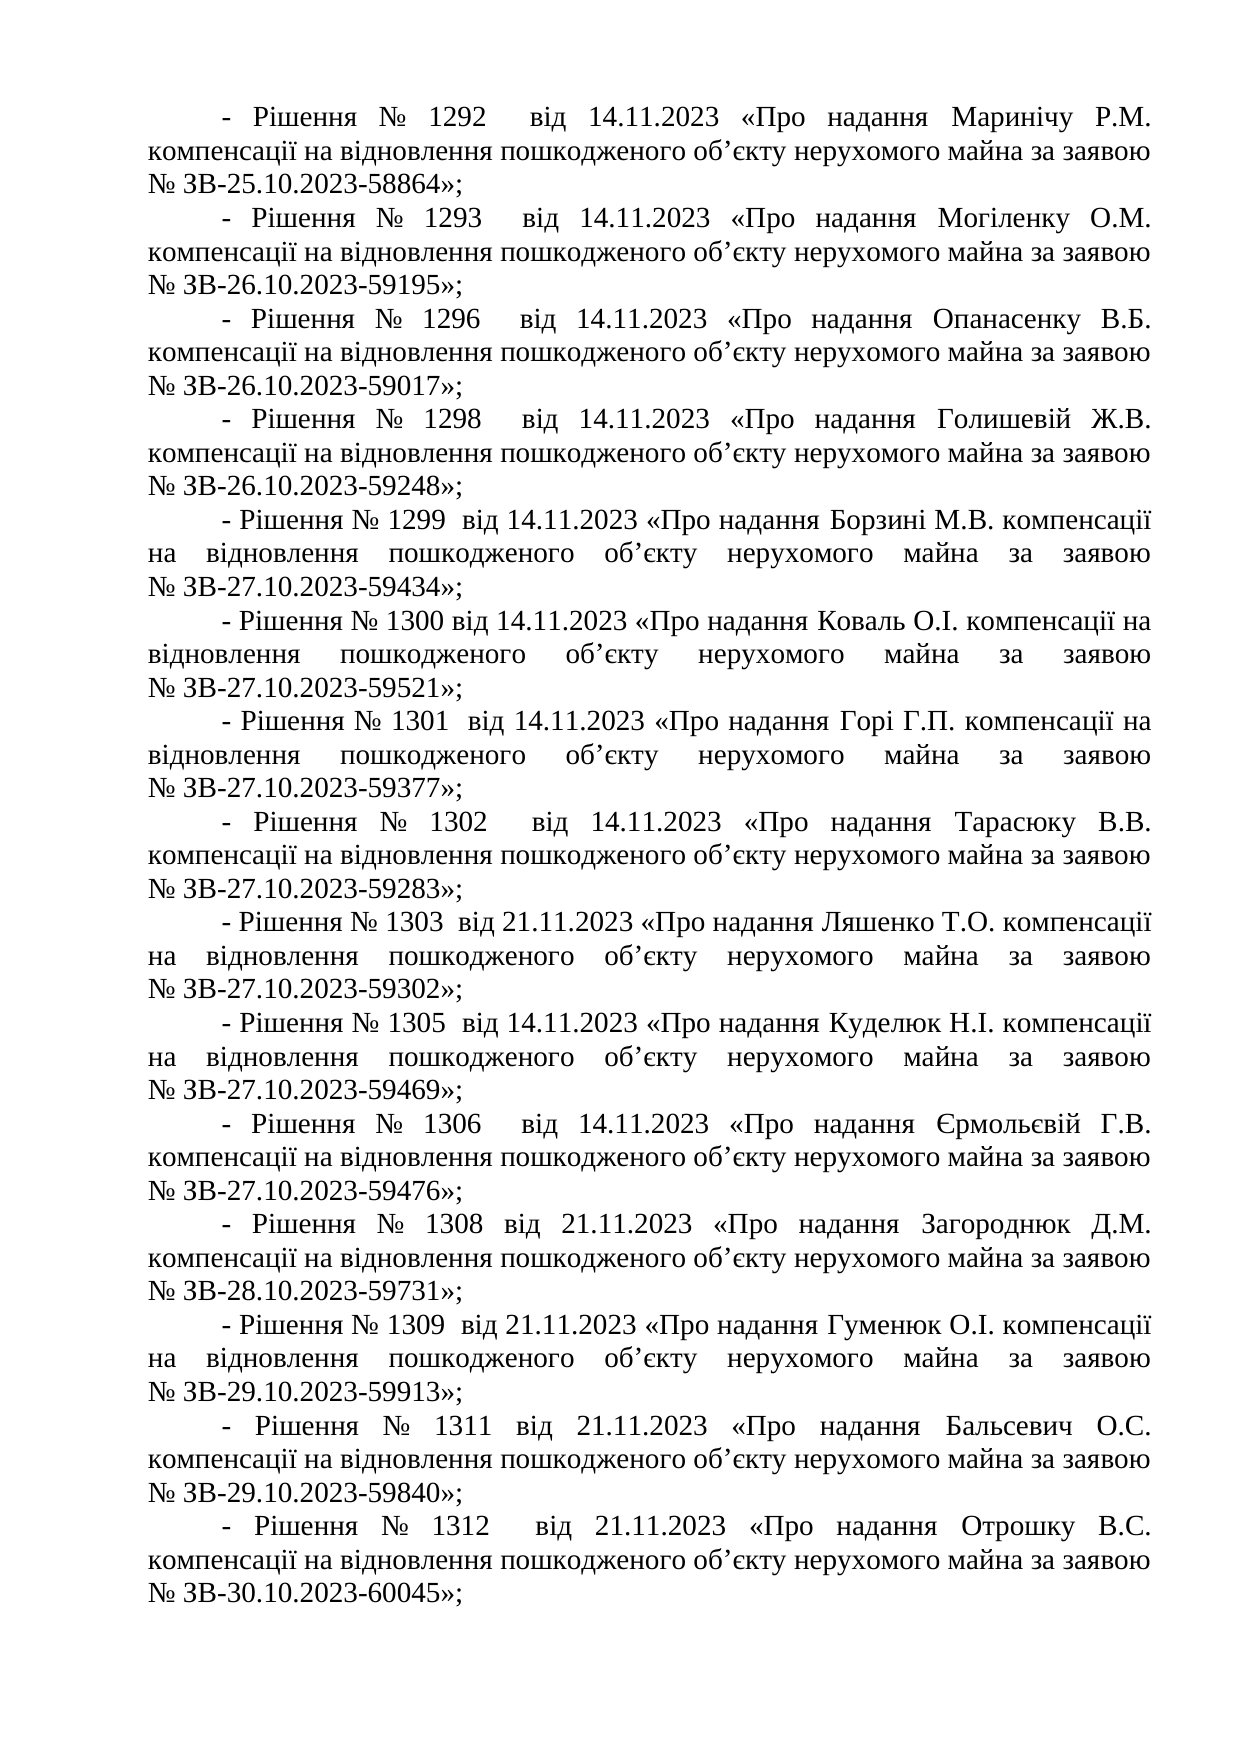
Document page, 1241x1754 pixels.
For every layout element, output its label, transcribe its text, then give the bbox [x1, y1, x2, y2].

text - Рішення № 1292 від 14.11.2023 «Про надання Маринічу Р.М. компенсації на відновлення пошкодженого об’єкту нерухомого майна за заявою № ЗВ-25.10.2023-58864»; [148, 99, 1152, 200]
text - Рішення № 1309 від 21.11.2023 «Про надання Гуменюк О.І. компенсації на відновлення пошкодженого об’єкту нерухомого майна за заявою № ЗВ-29.10.2023-59913»; [148, 1307, 1152, 1408]
text - Рішення № 1302 від 14.11.2023 «Про надання Тарасюку В.В. компенсації на відновлення пошкодженого об’єкту нерухомого майна за заявою № ЗВ-27.10.2023-59283»; [148, 804, 1152, 904]
text - Рішення № 1301 від 14.11.2023 «Про надання Горі Г.П. компенсації на відновлення пошкодженого об’єкту нерухомого майна за заявою № ЗВ-27.10.2023-59377»; [148, 703, 1152, 804]
text - Рішення № 1308 від 21.11.2023 «Про надання Загороднюк Д.М. компенсації на відновлення пошкодженого об’єкту нерухомого майна за заявою № ЗВ-28.10.2023-59731»; [148, 1206, 1152, 1307]
text - Рішення № 1305 від 14.11.2023 «Про надання Куделюк Н.І. компенсації на відновлення пошкодженого об’єкту нерухомого майна за заявою № ЗВ-27.10.2023-59469»; [148, 1005, 1152, 1106]
text - Рішення № 1306 від 14.11.2023 «Про надання Єрмольєвій Г.В. компенсації на відновлення пошкодженого об’єкту нерухомого майна за заявою № ЗВ-27.10.2023-59476»; [148, 1106, 1152, 1206]
text - Рішення № 1298 від 14.11.2023 «Про надання Голишевій Ж.В. компенсації на відновлення пошкодженого об’єкту нерухомого майна за заявою № ЗВ-26.10.2023-59248»; [148, 401, 1152, 502]
text - Рішення № 1299 від 14.11.2023 «Про надання Борзині М.В. компенсації на відновлення пошкодженого об’єкту нерухомого майна за заявою № ЗВ-27.10.2023-59434»; [148, 502, 1152, 603]
text - Рішення № 1303 від 21.11.2023 «Про надання Ляшенко Т.О. компенсації на відновлення пошкодженого об’єкту нерухомого майна за заявою № ЗВ-27.10.2023-59302»; [148, 904, 1152, 1005]
text - Рішення № 1312 від 21.11.2023 «Про надання Отрошку В.С. компенсації на відновлення пошкодженого об’єкту нерухомого майна за заявою № ЗВ-30.10.2023-60045»; [148, 1508, 1152, 1609]
text - Рішення № 1300 від 14.11.2023 «Про надання Коваль О.І. компенсації на відновлення пошкодженого об’єкту нерухомого майна за заявою № ЗВ-27.10.2023-59521»; [148, 603, 1152, 703]
text - Рішення № 1311 від 21.11.2023 «Про надання Бальсевич О.С. компенсації на відновлення пошкодженого об’єкту нерухомого майна за заявою № ЗВ-29.10.2023-59840»; [148, 1408, 1152, 1508]
text - Рішення № 1293 від 14.11.2023 «Про надання Могіленку О.М. компенсації на відновлення пошкодженого об’єкту нерухомого майна за заявою № ЗВ-26.10.2023-59195»; [148, 200, 1152, 301]
text - Рішення № 1296 від 14.11.2023 «Про надання Опанасенку В.Б. компенсації на відновлення пошкодженого об’єкту нерухомого майна за заявою № ЗВ-26.10.2023-59017»; [148, 301, 1152, 401]
